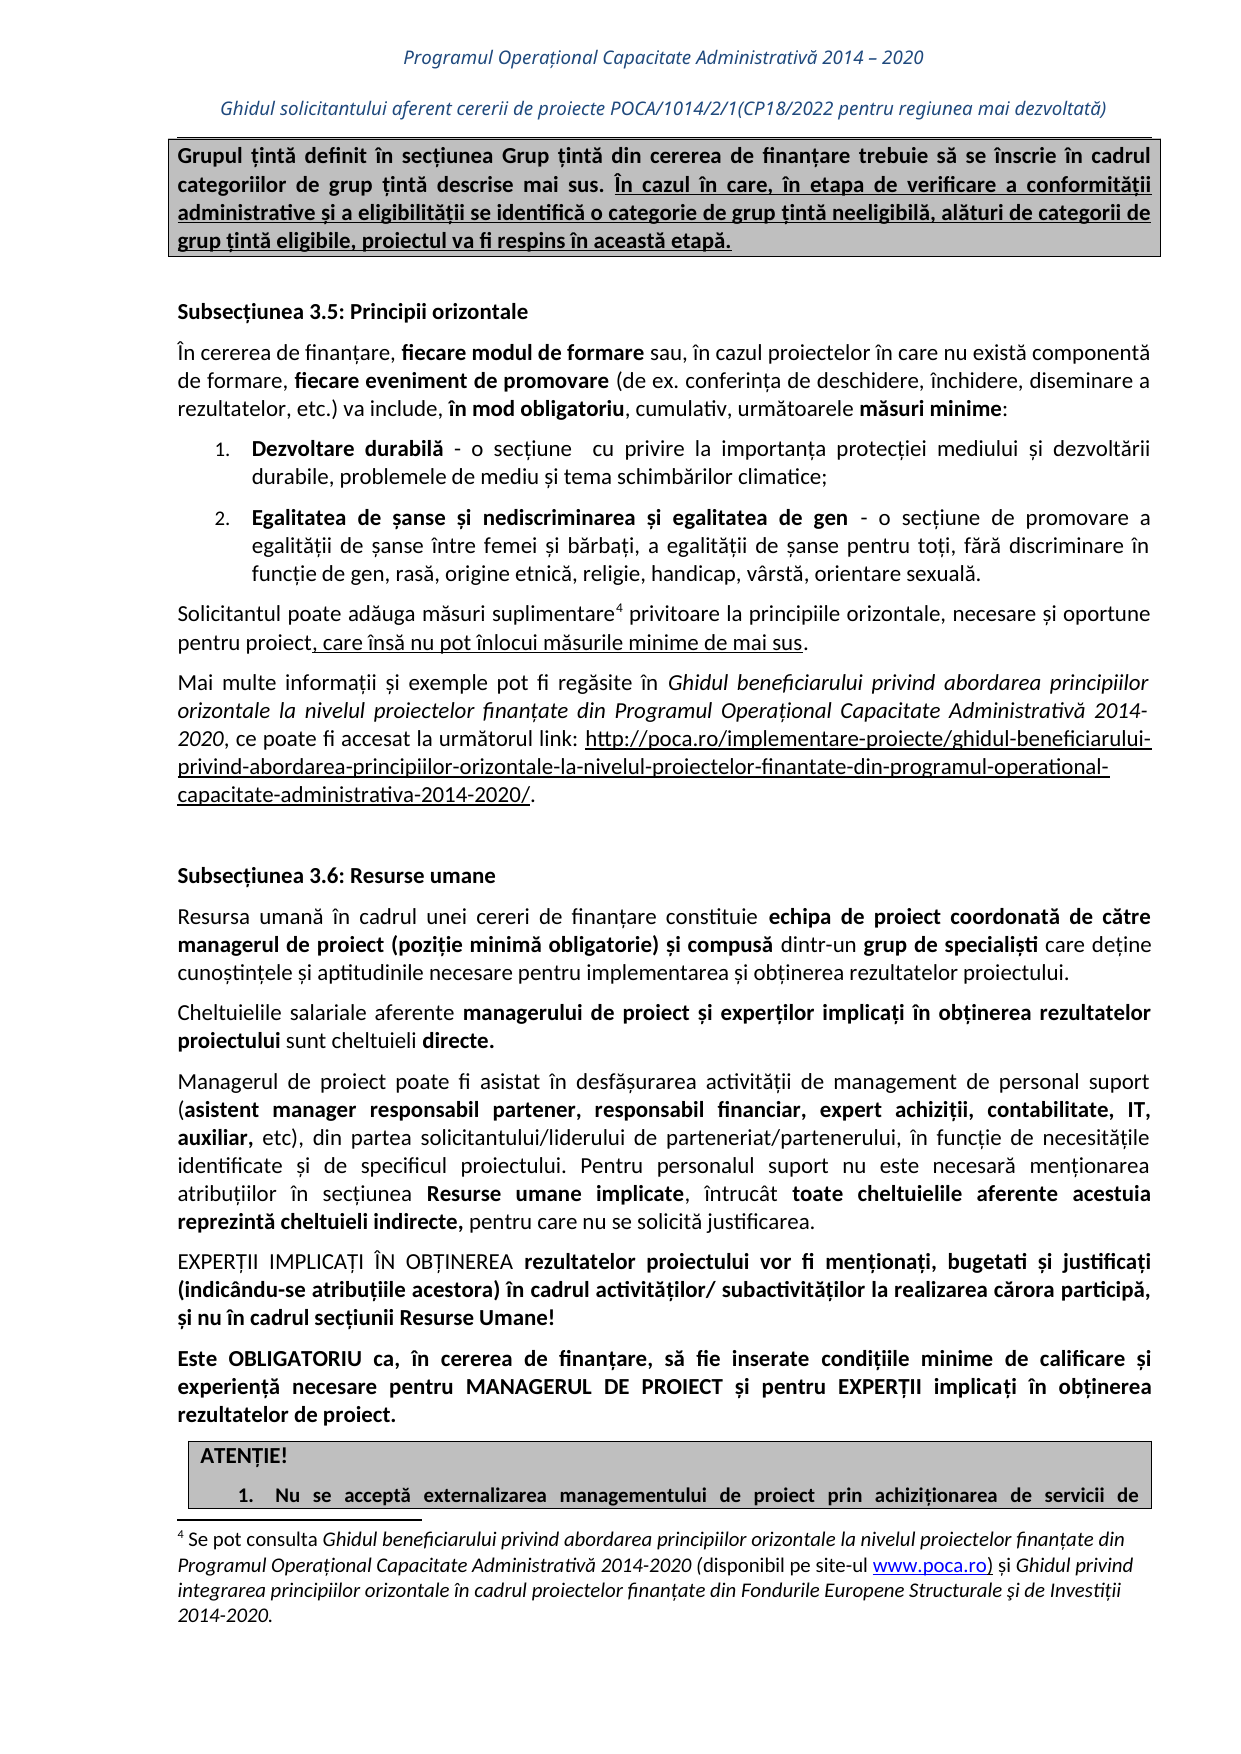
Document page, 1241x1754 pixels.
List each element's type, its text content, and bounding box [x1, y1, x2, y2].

text Solicitantul poate adăuga măsuri suplimentare privitoare la principiile orizontale, necesare și oportune pentru proiect, care însă nu pot înlocui măsurile minime de mai sus. [177, 599, 1152, 656]
subtitle Subsecțiunea 3.5: Principii orizontale [177, 297, 1152, 325]
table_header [189, 1442, 1151, 1508]
text Grupul ţintă definit în secțiunea Grup țintă din cererea de finanțare trebuie să se înscrie în cadrul categoriilor de grup țintă descrise mai sus. În cazul în care, în etapa de verificare a conformităţii administrative şi a eligibilităţii se identifică o categorie de grup țintă neeligibilă, alături de categorii de grup țintă eligibile, proiectul va fi respins în această etapă. [169, 140, 1160, 256]
text În cererea de finanțare, fiecare modul de formare sau, în cazul proiectelor în care nu există componentă de formare, fiecare eveniment de promovare (de ex. conferința de deschidere, închidere, diseminare a rezultatelor, etc.) va include, în mod obligatoriu, cumulativ, următoarele măsuri minime: [177, 338, 1152, 422]
list Este OBLIGATORIU ca, în cererea de finanțare, să fie inserate condițiile minime de calificare și experiență necesare pentru MANAGERUL DE PROIECT și pentru EXPERȚII implicați în obținerea rezultatelor de proiect. [177, 1344, 1152, 1428]
list Egalitatea de șanse și nediscriminarea și egalitatea de gen - o secțiune de promovare a egalității de șanse între femei și bărbați, a egalității de șanse pentru toți, fără discriminare în funcție de gen, rasă, origine etnică, religie, handicap, vârstă, orientare sexuală. [214, 503, 1152, 587]
subtitle Subsecțiunea 3.6: Resurse umane [177, 861, 1152, 889]
list Dezvoltare durabilă - o secțiune cu privire la importanța protecției mediului și dezvoltării durabile, problemele de mediu și tema schimbărilor climatice; [214, 434, 1152, 491]
text Resursa umană în cadrul unei cereri de finanțare constituie echipa de proiect coordonată de către managerul de proiect (poziție minimă obligatorie) și compusă dintr-un grup de specialişti care deţine cunoştinţele şi aptitudinile necesare pentru implementarea și obținerea rezultatelor proiectului. [177, 902, 1152, 986]
text Mai multe informații și exemple pot fi regăsite în Ghidul beneficiarului privind abordarea principiilor orizontale la nivelul proiectelor finanțate din Programul Operațional Capacitate Administrativă 2014-2020, ce poate fi accesat la următorul link: http://poca.ro/implementare-proiecte/ghidul-beneficiarului-privind-abordarea-principiilor-orizontale-la-nivelul-proiectelor-finantate-din-programul-operational-capacitate-administrativa-2014-2020/. [177, 668, 1152, 808]
text EXPERȚII IMPLICAȚI ÎN OBȚINEREA rezultatelor proiectului vor fi menționați, bugetati și justificați (indicându-se atribuțiile acestora) în cadrul activităților/ subactivităților la realizarea cărora participă, și nu în cadrul secțiunii Resurse Umane! [177, 1247, 1152, 1332]
text Cheltuielile salariale aferente managerului de proiect și experților implicați în obținerea rezultatelor proiectului sunt cheltuieli directe. [177, 998, 1152, 1054]
text Managerul de proiect poate fi asistat în desfășurarea activității de management de personal suport (asistent manager responsabil partener, responsabil financiar, expert achiziții, contabilitate, IT, auxiliar, etc), din partea solicitantului/liderului de parteneriat/partenerului, în funcție de necesitățile identificate și de specificul proiectului. Pentru personalul suport nu este necesară menționarea atribuțiilor în secțiunea Resurse umane implicate, întrucât toate cheltuielile aferente acestuia reprezintă cheltuieli indirecte, pentru care nu se solicită justificarea. [177, 1067, 1152, 1235]
